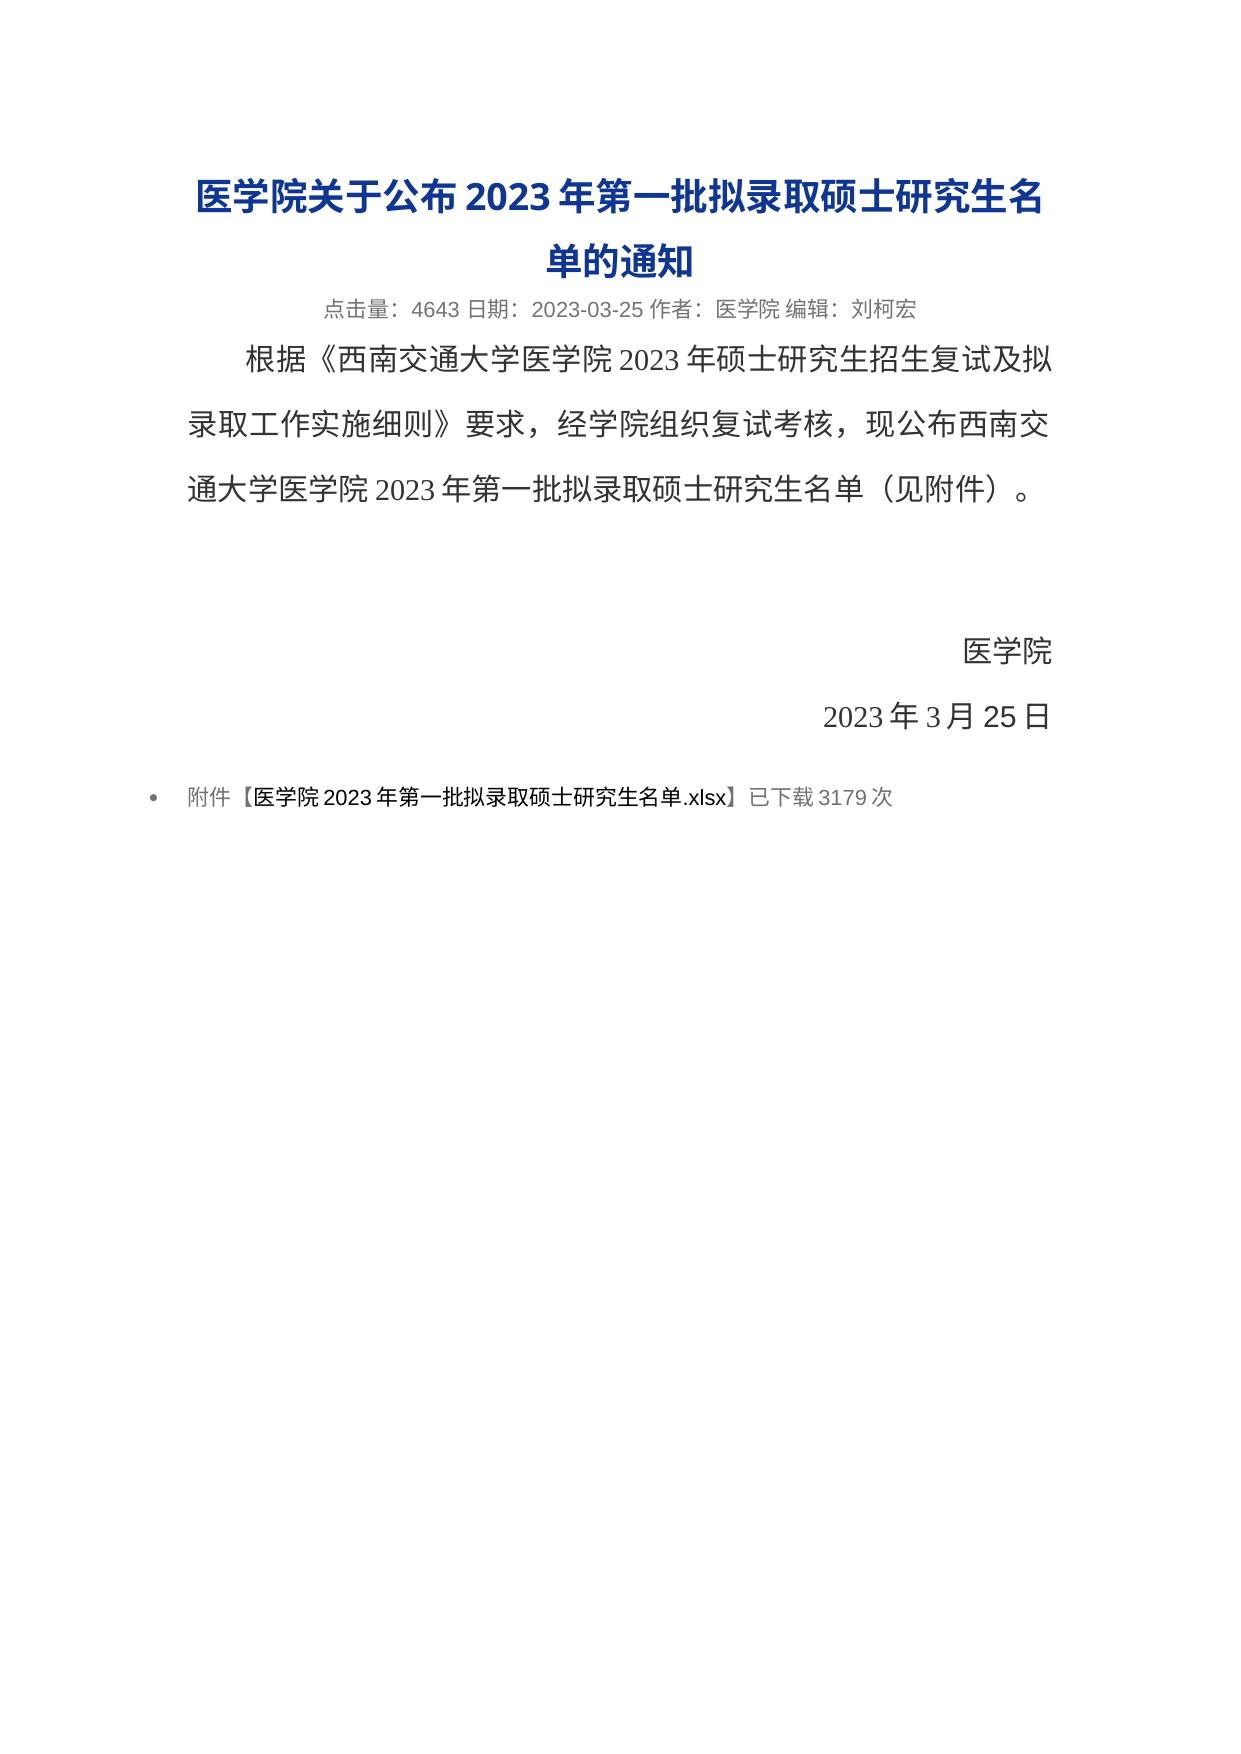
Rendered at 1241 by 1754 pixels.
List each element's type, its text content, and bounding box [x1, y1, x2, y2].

text 医学院关于公布2023年第一批拟录取硕士研究生名单的通知 [187, 162, 1053, 292]
text 根据《西南交通大学医学院2023年硕士研究生招生复试及拟录取工作实施细则》要求，经学院组织复试考核，现公布西南交通大学医学院2023年第一批拟录取硕士研究生名单（见附件）。 [187, 324, 1053, 519]
text 点击量：4643 日期：2023-03-25 作者：医学院 编辑：刘柯宏 [187, 292, 1053, 324]
text 医学院 [187, 617, 1053, 682]
list 附件【医学院2023年第一批拟录取硕士研究生名单.xlsx】已下载3179次 [150, 779, 1053, 812]
text 2023年3月25日 [187, 682, 1053, 747]
